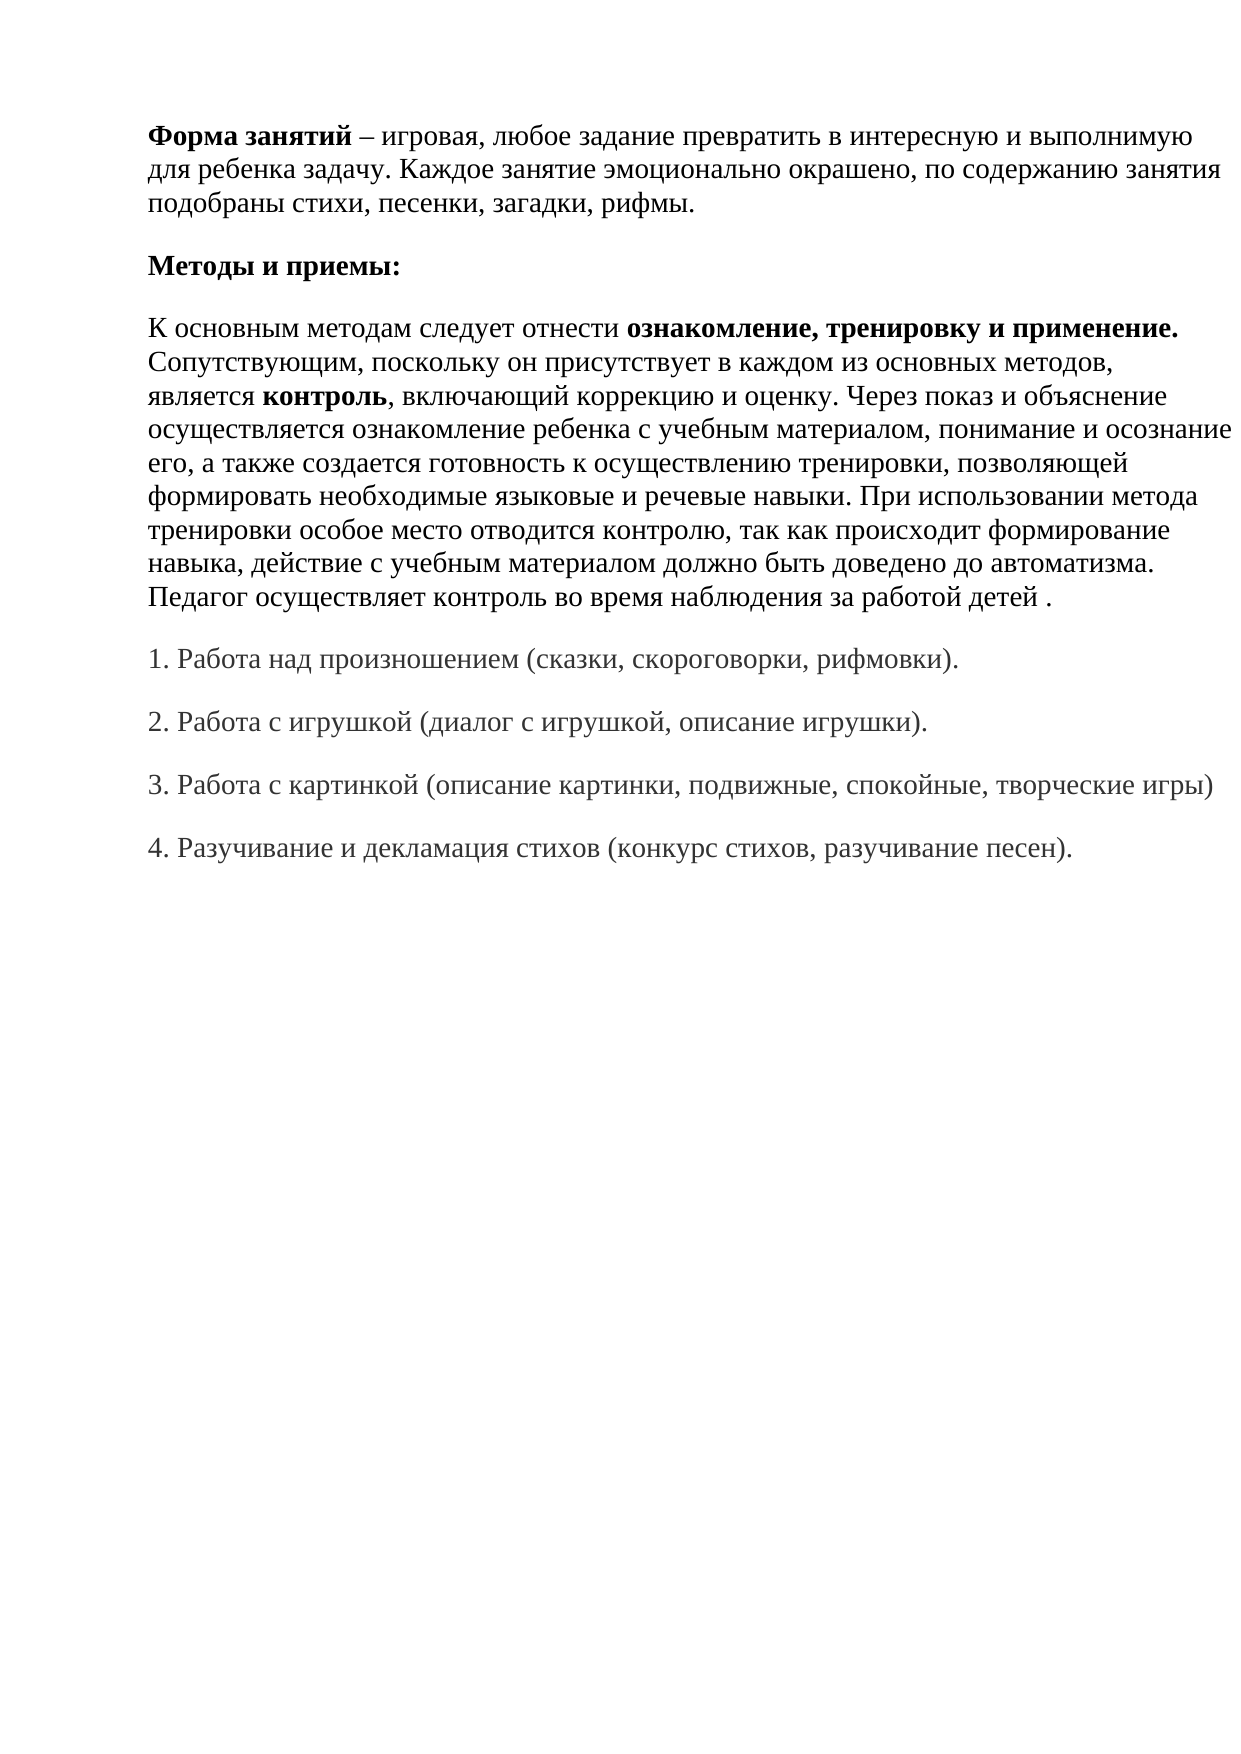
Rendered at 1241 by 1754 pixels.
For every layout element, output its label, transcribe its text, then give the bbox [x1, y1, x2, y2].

text Методы и приемы: [148, 248, 1240, 281]
text 4. Разучивание и декламация стихов (конкурс стихов, разучивание песен). [148, 830, 1240, 863]
text 1. Работа над произношением (сказки, скороговорки, рифмовки). [148, 642, 1240, 675]
text К основным методам следует отнести ознакомление, тренировку и применение. Сопутствующим, поскольку он присутствует в каждом из основных методов, является контроль, включающий коррекцию и оценку. Через показ и объяснение осуществляется ознакомление ребенка с учебным материалом, понимание и осознание его, а также создается готовность к осуществлению тренировки, позволяющей формировать необходимые языковые и речевые навыки. При использовании метода тренировки особое место отводится контролю, так как происходит формирование навыка, действие с учебным материалом должно быть доведено до автоматизма. Педагог осуществляет контроль во время наблюдения за работой детей . [148, 311, 1240, 612]
text 2. Работа с игрушкой (диалог с игрушкой, описание игрушки). [148, 704, 1240, 738]
text Форма занятий – игровая, любое задание превратить в интересную и выполнимую для ребенка задачу. Каждое занятие эмоционально окрашено, по содержанию занятия подобраны стихи, песенки, загадки, рифмы. [148, 118, 1240, 219]
text 3. Работа с картинкой (описание картинки, подвижные, спокойные, творческие игры) [148, 767, 1240, 801]
